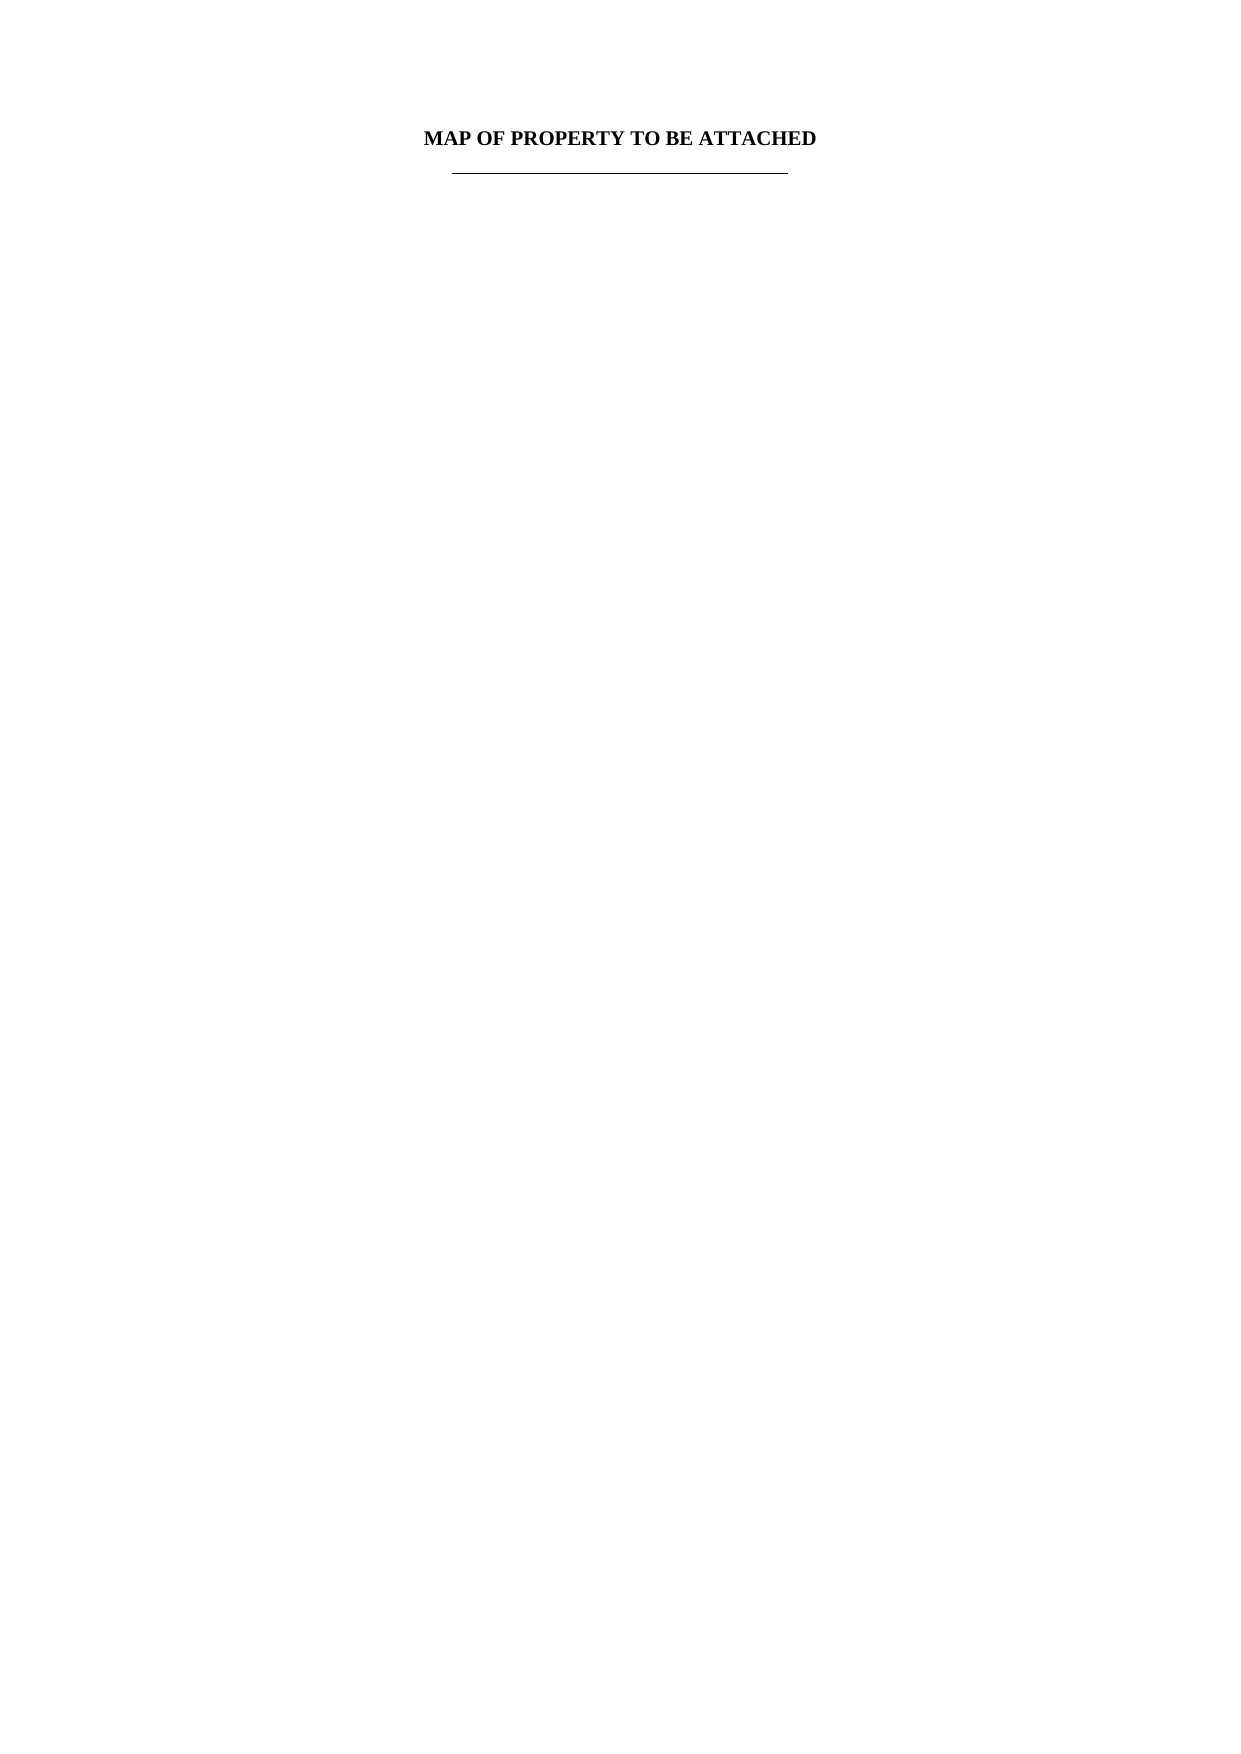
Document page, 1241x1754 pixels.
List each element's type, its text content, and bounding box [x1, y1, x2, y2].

text MAP OF PROPERTY TO BE ATTACHED [424, 126, 1065, 150]
